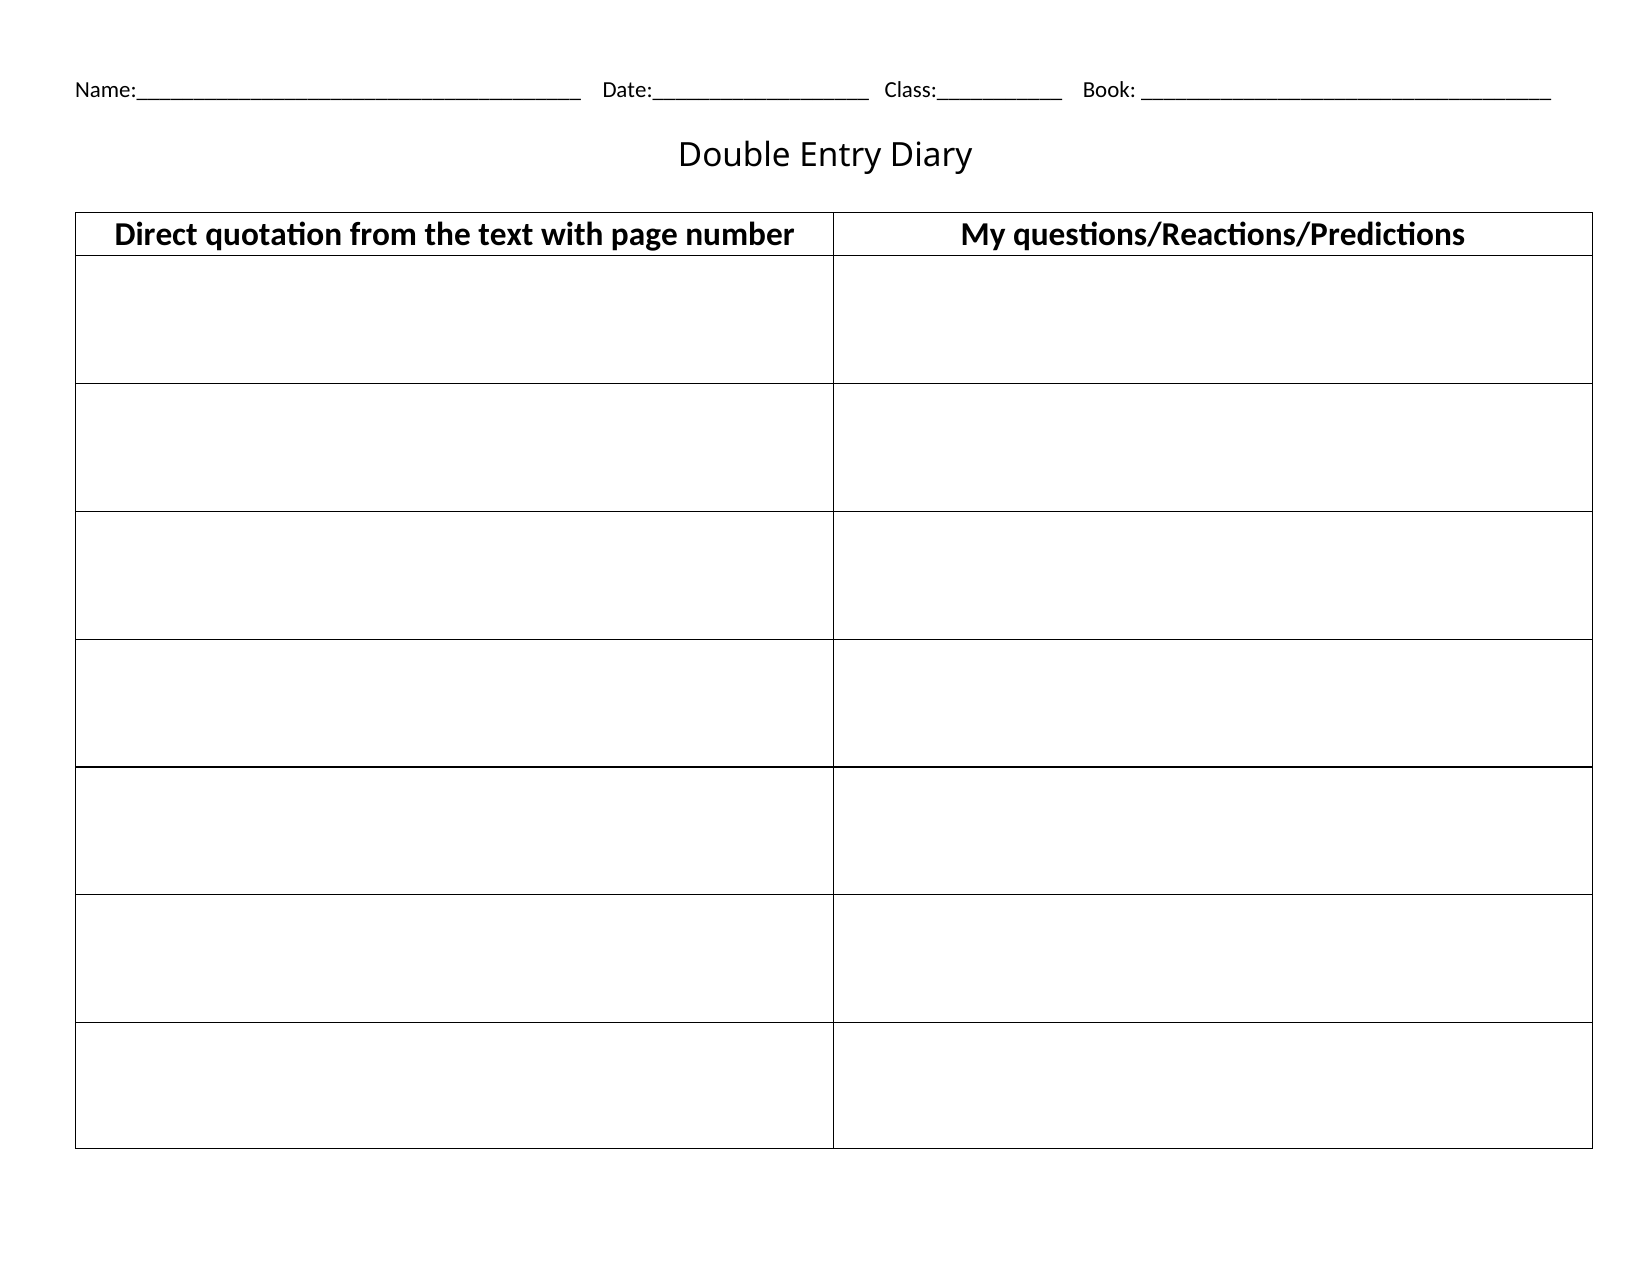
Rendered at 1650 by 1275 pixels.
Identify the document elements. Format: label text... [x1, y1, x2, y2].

table_cell [834, 512, 1592, 638]
table_cell [76, 512, 833, 638]
table_cell [76, 384, 833, 511]
table_cell [834, 895, 1592, 1022]
table_cell [834, 256, 1592, 383]
table_header My questions/Reactions/Predictions [834, 213, 1592, 255]
text Double Entry Diary [75, 131, 1575, 176]
table_cell [76, 895, 833, 1022]
table_cell [834, 640, 1592, 766]
table_cell [834, 768, 1592, 894]
table_cell [76, 1023, 833, 1148]
table_cell [76, 640, 833, 766]
table_cell [76, 256, 833, 383]
table_cell [76, 768, 833, 894]
table_cell [834, 1023, 1592, 1148]
table_header Direct quotation from the text with page number [76, 213, 833, 255]
table_cell [834, 384, 1592, 511]
